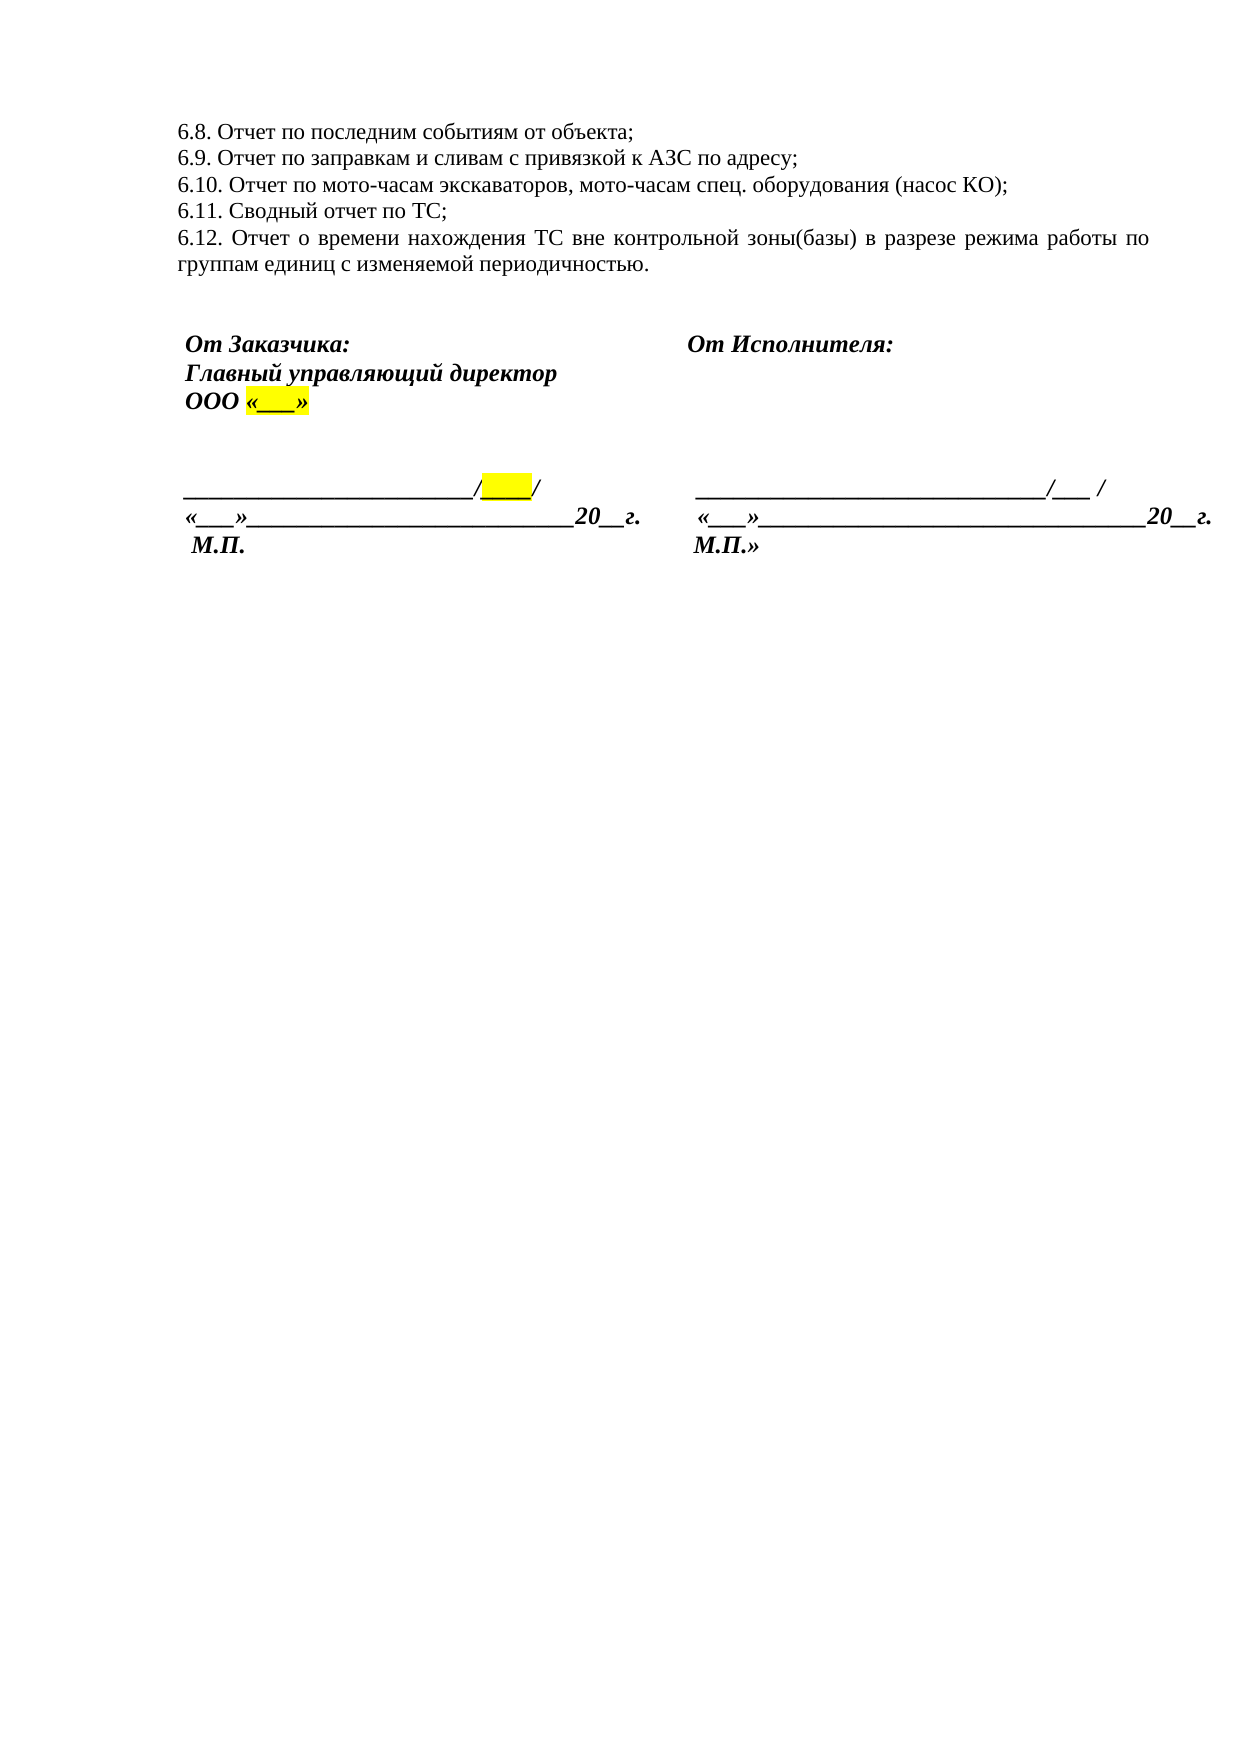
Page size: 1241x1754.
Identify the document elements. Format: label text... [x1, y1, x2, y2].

text 6.11. Сводный отчет по ТС; [177, 197, 1152, 223]
table_header От Исполнителя: ____________________________/___ / «___»_______________________________20__г. М.П.» [676, 329, 1233, 588]
text 6.10. Отчет по мото-часам экскаваторов, мото-часам спец. оборудования (насос КО); [177, 171, 1152, 197]
text 6.8. Отчет по последним событиям от объекта; [177, 118, 1152, 144]
table_header От Заказчика: Главный управляющий директор ООО «___» _______________________/____/ «___»__________________________20__г. М.П. [174, 329, 676, 588]
text 6.9. Отчет по заправкам и сливам с привязкой к АЗС по адресу; [177, 144, 1152, 171]
text 6.12. Отчет о времени нахождения ТС вне контрольной зоны(базы) в разрезе режима работы по группам единиц с изменяемой периодичностью. [177, 223, 1152, 276]
